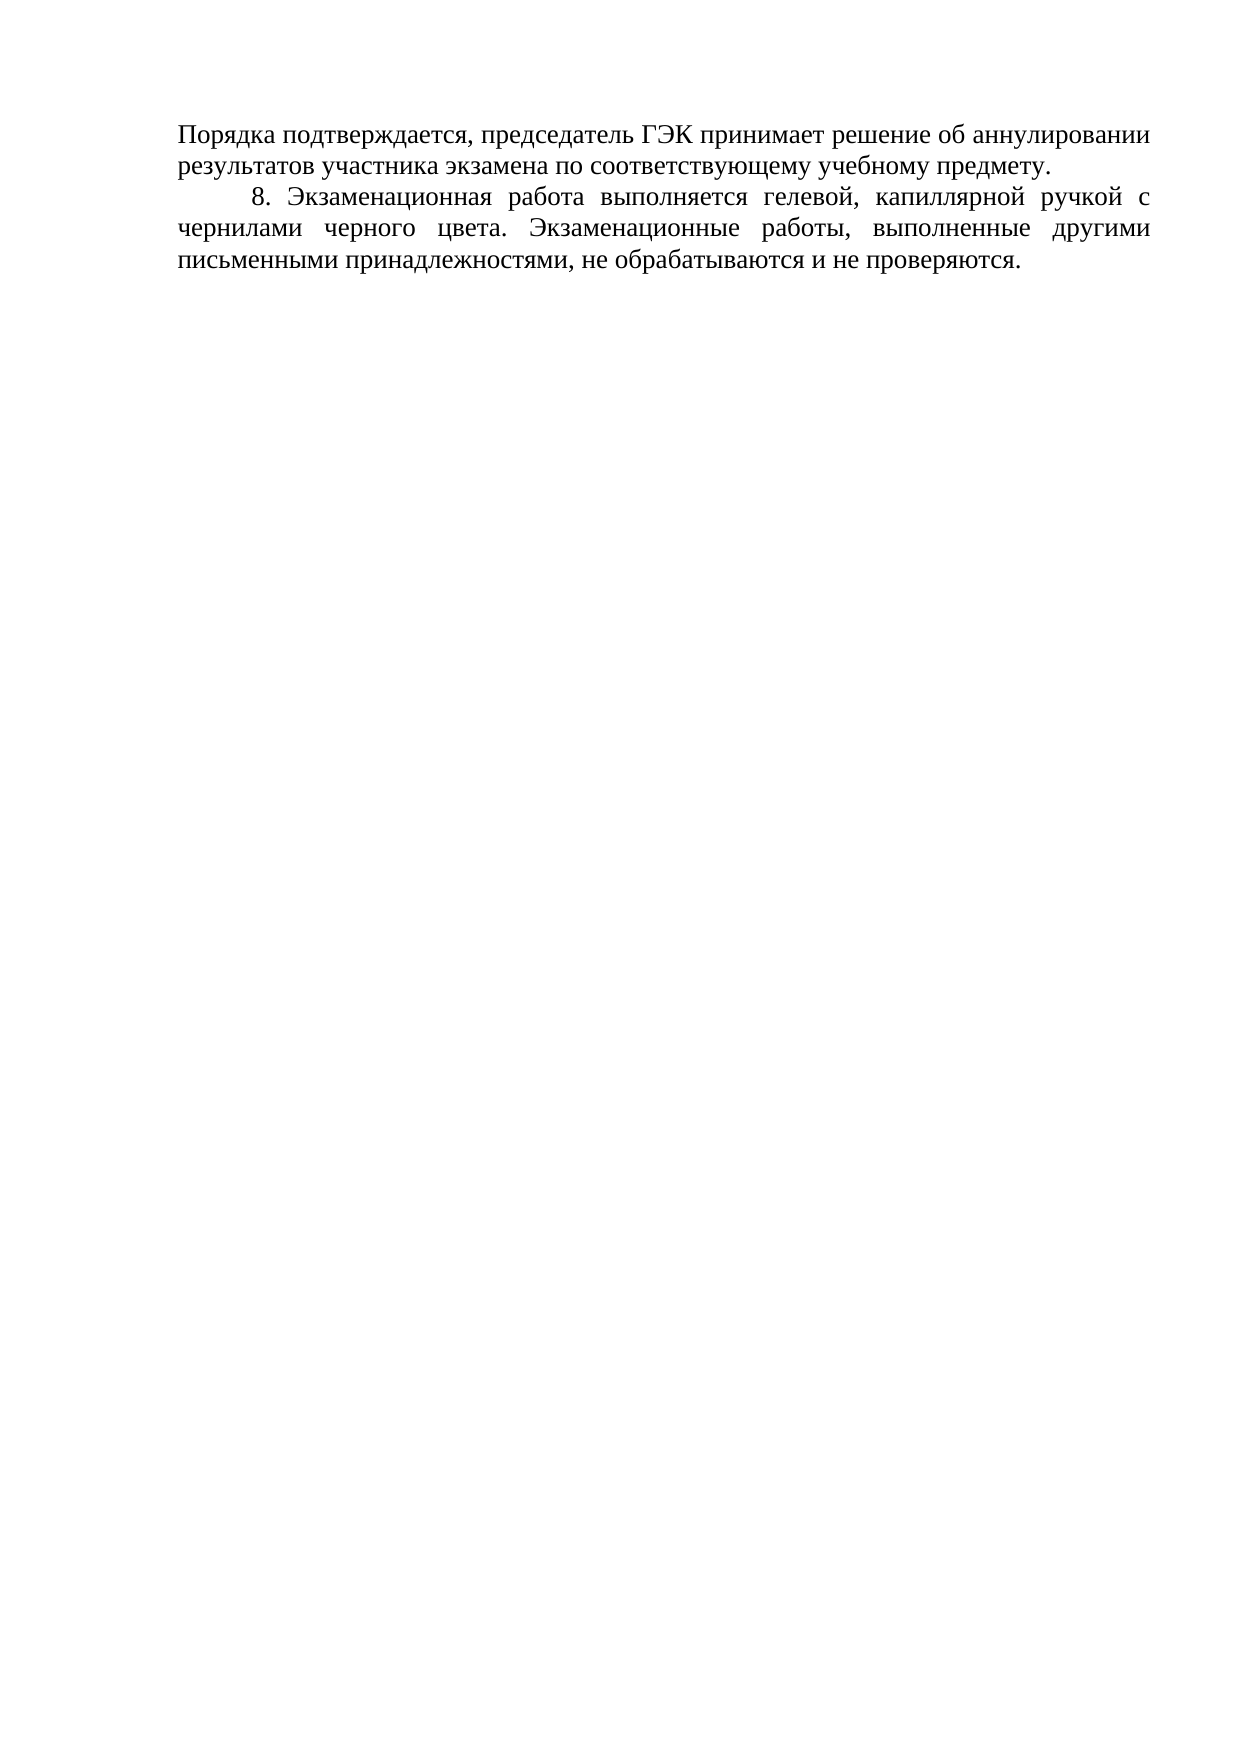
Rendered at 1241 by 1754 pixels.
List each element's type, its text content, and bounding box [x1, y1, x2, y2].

text 8. Экзаменационная работа выполняется гелевой, капиллярной ручкой с чернилами черного цвета. Экзаменационные работы, выполненные другими письменными принадлежностями, не обрабатываются и не проверяются. [177, 180, 1152, 274]
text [177, 118, 1152, 180]
